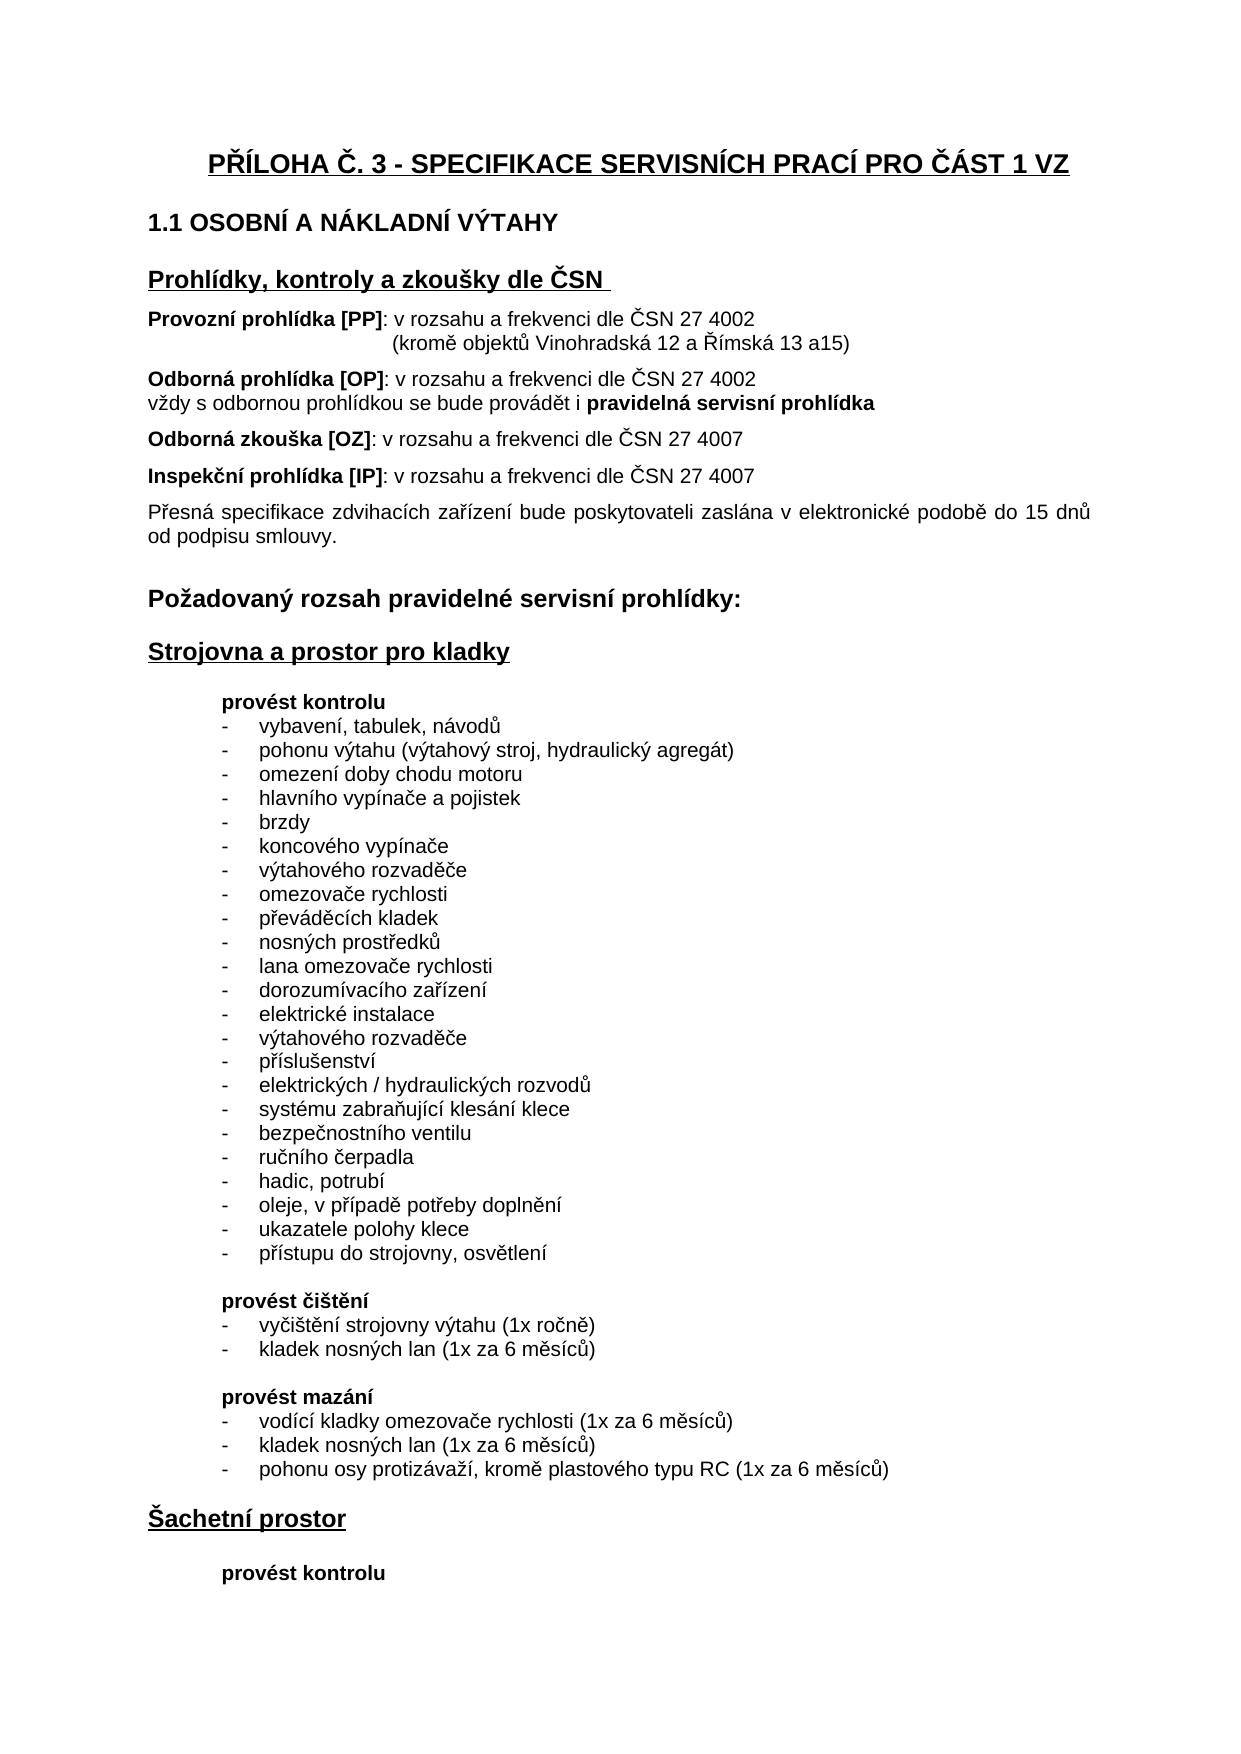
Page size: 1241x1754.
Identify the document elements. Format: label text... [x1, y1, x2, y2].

list vodící kladky omezovače rychlosti (1x za 6 měsíců) [221, 1409, 1093, 1433]
list oleje, v případě potřeby doplnění [221, 1193, 1093, 1217]
text Přesná specifikace zdvihacích zařízení bude poskytovateli zaslána v elektronické podobě do 15 dnů od podpisu smlouvy. [148, 500, 1093, 548]
text provést čištění [221, 1289, 1093, 1313]
text Odborná prohlídka [OP]: v rozsahu a frekvenci dle ČSN 27 4002 [148, 367, 1093, 391]
list nosných prostředků [221, 929, 1093, 953]
text 1.1 Osobní a nákladní výtahy [148, 208, 1093, 236]
list vybavení, tabulek, návodů [221, 714, 1093, 738]
text Šachetní prostor [148, 1504, 1093, 1533]
list hlavního vypínače a pojistek [221, 786, 1093, 810]
list výtahového rozvaděče [221, 858, 1093, 882]
list omezovače rychlosti [221, 882, 1093, 906]
list hadic, potrubí [221, 1169, 1093, 1193]
list převáděcích kladek [221, 906, 1093, 929]
list koncového vypínače [221, 834, 1093, 858]
list výtahového rozvaděče [221, 1025, 1093, 1049]
list přístupu do strojovny, osvětlení [221, 1241, 1093, 1265]
list bezpečnostního ventilu [221, 1121, 1093, 1145]
text provést kontrolu [148, 690, 1093, 714]
list pohonu výtahu (výtahový stroj, hydraulický agregát) [221, 738, 1093, 762]
list ukazatele polohy klece [221, 1217, 1093, 1241]
list omezení doby chodu motoru [221, 762, 1093, 786]
list elektrických / hydraulických rozvodů [221, 1073, 1093, 1097]
list vyčištění strojovny výtahu (1x ročně) [221, 1313, 1093, 1337]
list systému zabraňující klesání klece [221, 1097, 1093, 1121]
list kladek nosných lan (1x za 6 měsíců) [221, 1337, 1093, 1361]
text (kromě objektů Vinohradská 12 a Římská 13 a15) [295, 330, 1093, 354]
text Inspekční prohlídka [IP]: v rozsahu a frekvenci dle ČSN 27 4007 [148, 464, 1093, 488]
list dorozumívacího zařízení [221, 977, 1093, 1001]
text Požadovaný rozsah pravidelné servisní prohlídky: [148, 584, 1093, 613]
list kladek nosných lan (1x za 6 měsíců) [221, 1433, 1093, 1457]
list Příloha č. 3 - Specifikace servisních prací pro část 1 VZ [185, 148, 1093, 179]
list ručního čerpadla [221, 1145, 1093, 1169]
list pohonu osy protizávaží, kromě plastového typu RC (1x za 6 měsíců) [221, 1457, 1093, 1481]
text vždy s odbornou prohlídkou se bude provádět i pravidelná servisní prohlídka [148, 391, 1093, 415]
list brzdy [221, 810, 1093, 834]
text provést kontrolu [148, 1561, 1093, 1585]
list elektrické instalace [221, 1001, 1093, 1025]
list lana omezovače rychlosti [221, 953, 1093, 977]
text Provozní prohlídka [PP]: v rozsahu a frekvenci dle ČSN 27 4002 [148, 306, 1093, 330]
text Strojovna a prostor pro kladky [148, 637, 1093, 666]
text Prohlídky, kontroly a zkoušky dle ČSN [148, 265, 1093, 294]
list příslušenství [221, 1049, 1093, 1073]
text provést mazání [148, 1385, 1093, 1409]
text Odborná zkouška [OZ]: v rozsahu a frekvenci dle ČSN 27 4007 [148, 427, 1093, 451]
